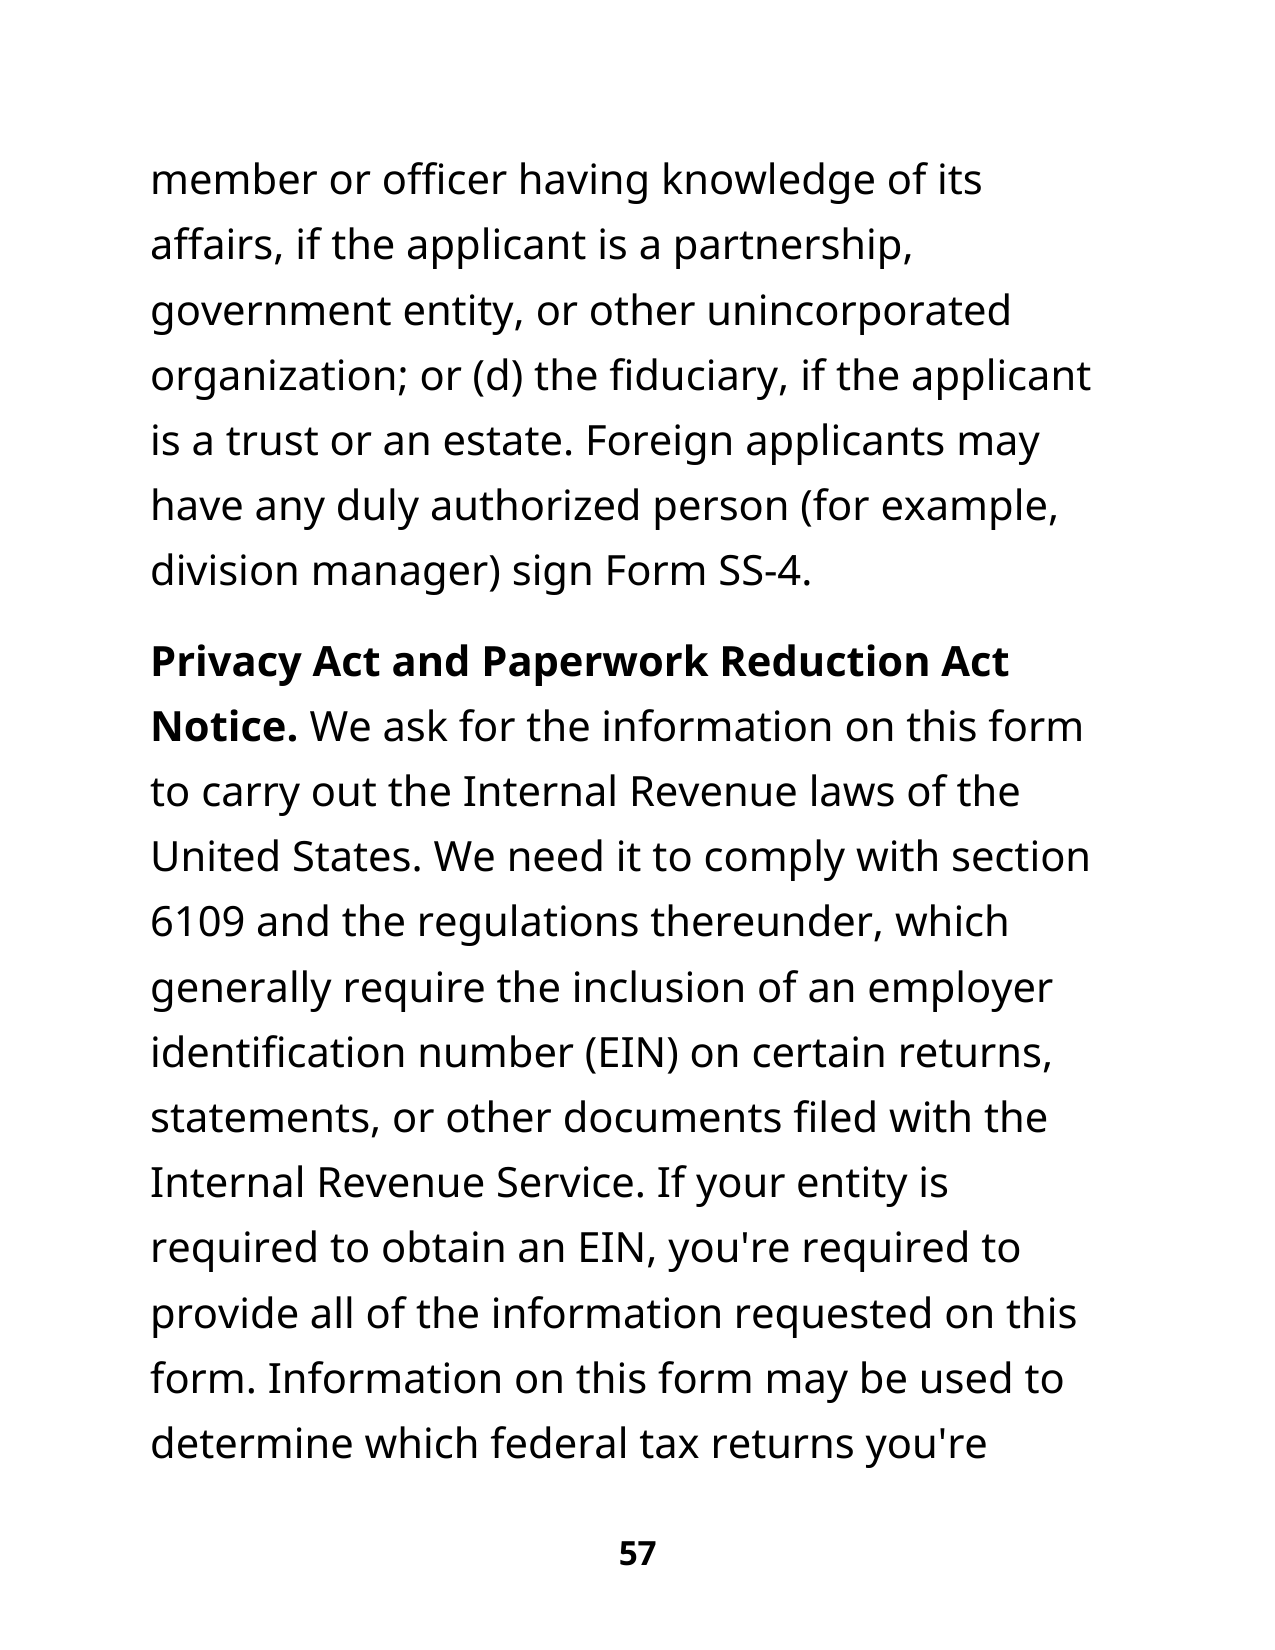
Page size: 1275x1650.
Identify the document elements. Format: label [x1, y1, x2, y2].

text [150, 631, 1125, 1471]
text [150, 150, 1125, 598]
